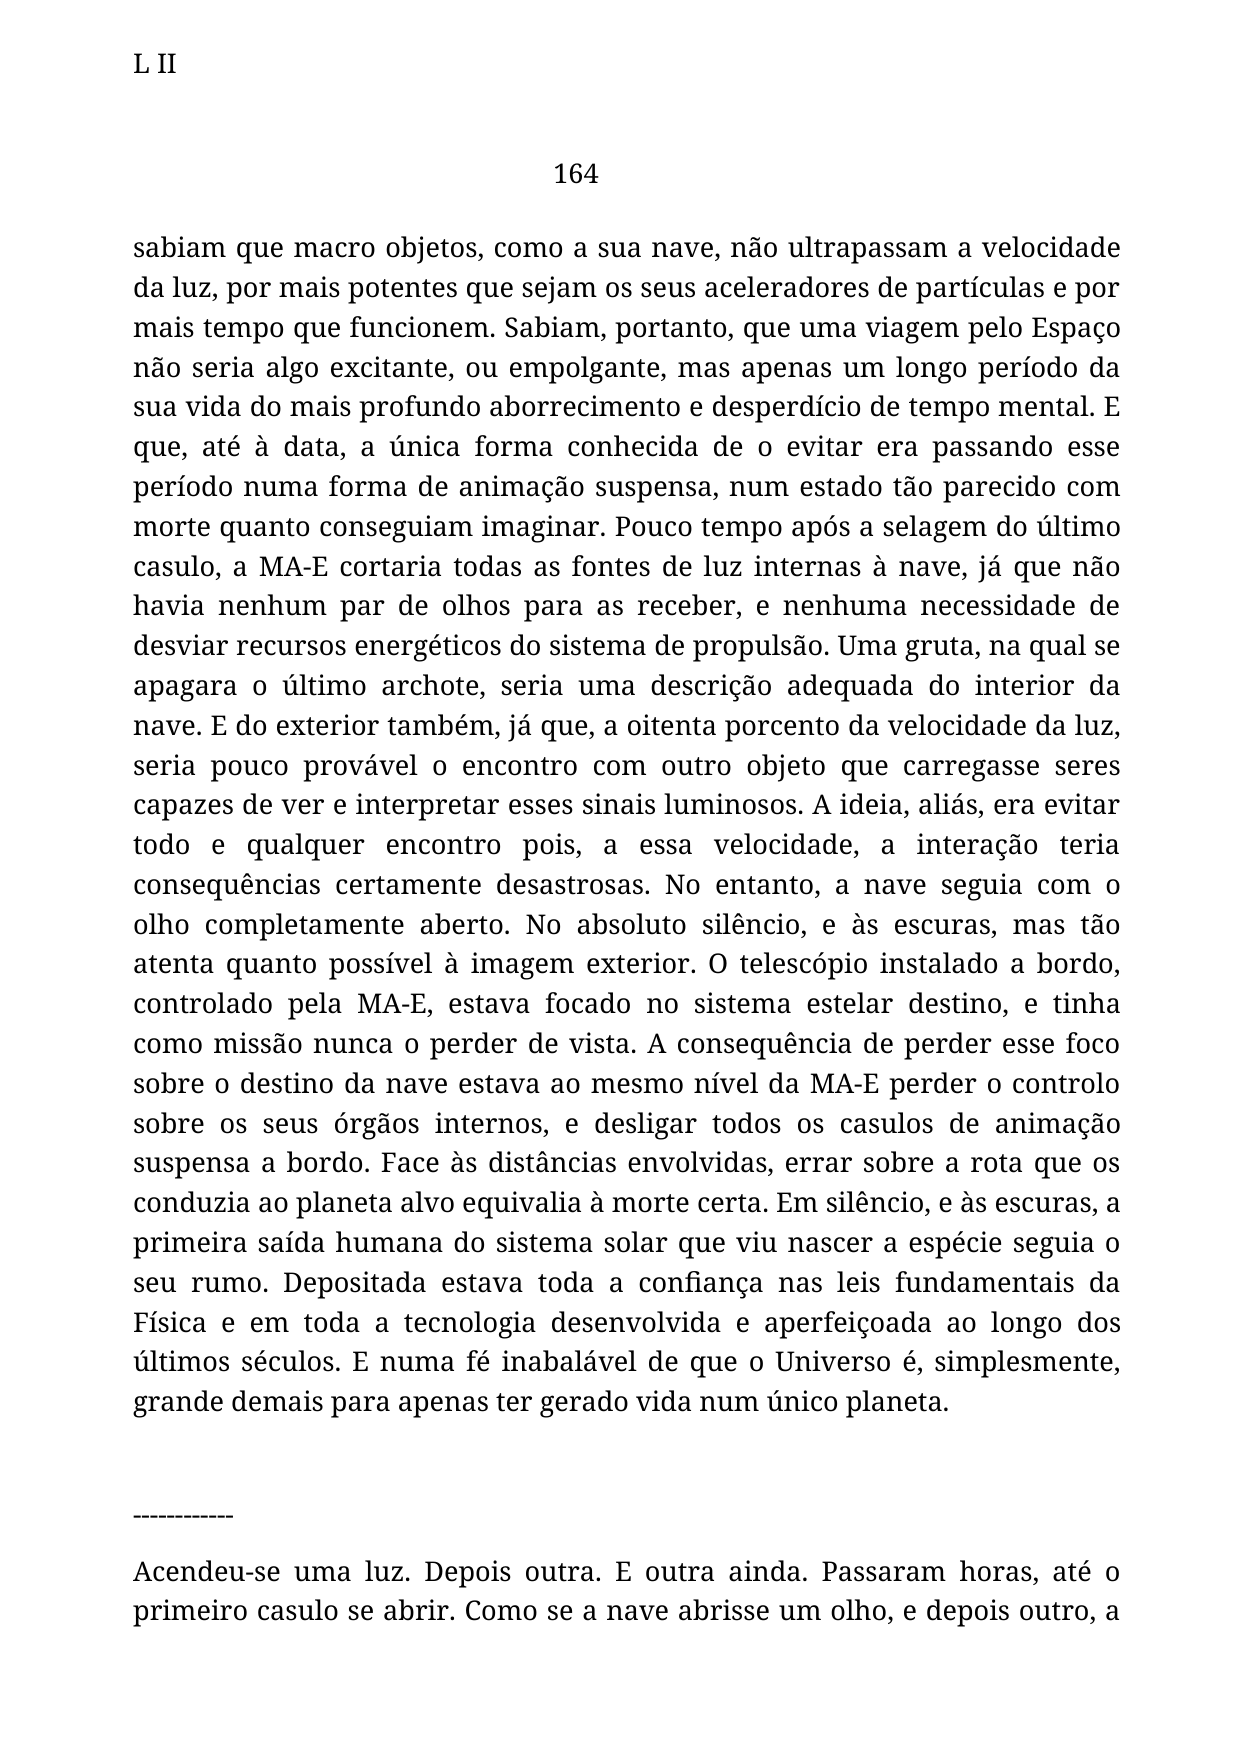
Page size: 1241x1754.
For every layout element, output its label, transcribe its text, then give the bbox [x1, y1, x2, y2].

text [133, 229, 1122, 1419]
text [133, 1552, 1122, 1629]
text ------------ [133, 1496, 1122, 1532]
